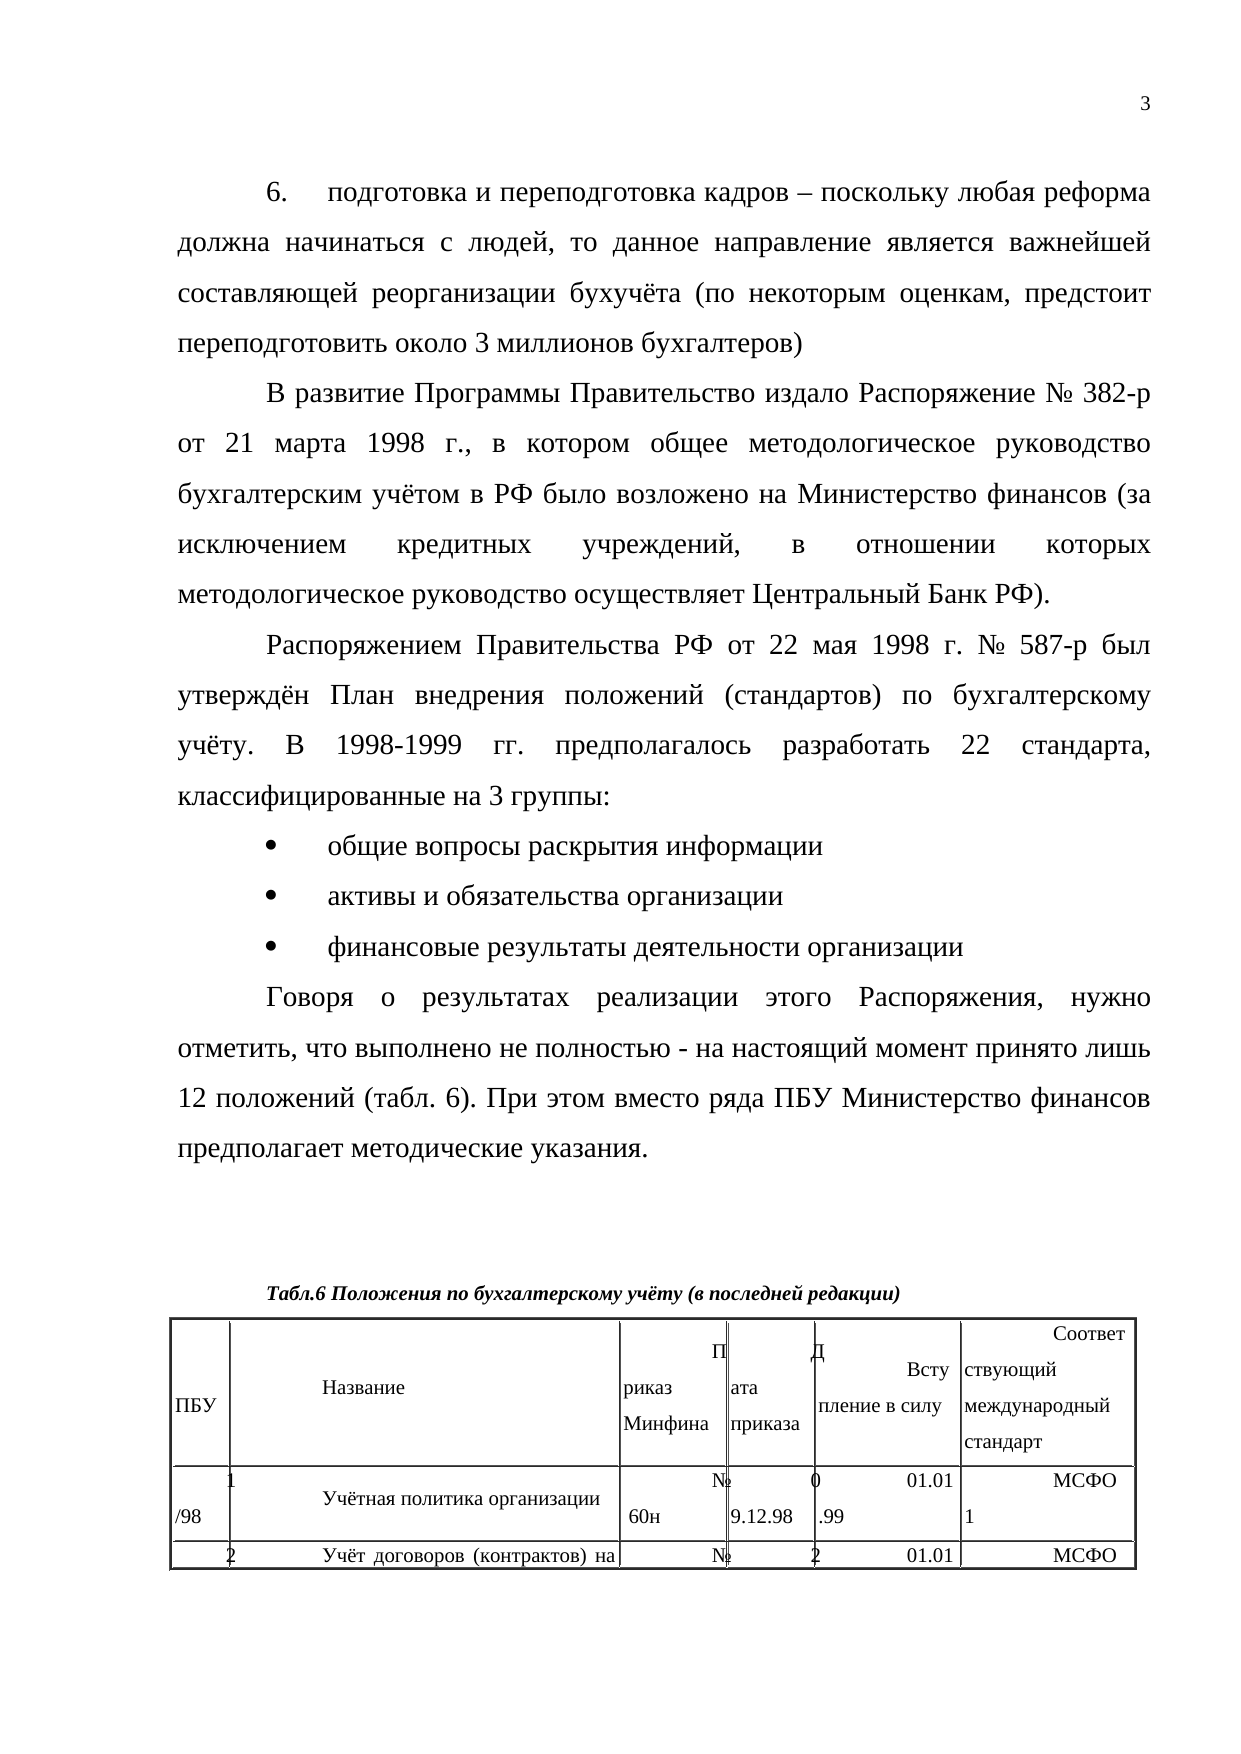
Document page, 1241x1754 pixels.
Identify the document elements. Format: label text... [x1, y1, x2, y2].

table_cell Учётная политика организации [231, 1468, 618, 1540]
table_header Приказ Минфина [619, 1320, 727, 1465]
text Говоря о результатах реализации этого Распоряжения, нужно отметить, что выполнено не полностью - на настоящий момент принято лишь 12 положений (табл. 6). При этом вместо ряда ПБУ Министерство финансов предполагает методические указания. [177, 979, 1152, 1164]
table_cell 20.12.94 [727, 1543, 814, 1567]
table_cell 01.01.99 [816, 1468, 959, 1540]
text В развитие Программы Правительство издало Распоряжение № 382-р от 21 марта 1998 г., в котором общее методологическое руководство бухгалтерским учётом в РФ было возложено на Министерство финансов (за исключением кредитных учреждений, в отношении которых методологическое руководство осуществляет Центральный Банк РФ). [177, 375, 1152, 610]
table_cell 09.12.98 [729, 1468, 813, 1540]
table_cell 01.01.95 [815, 1543, 960, 1567]
table_header Соответствующий международный стандарт [960, 1320, 1134, 1465]
table_cell № 60н [621, 1468, 725, 1540]
table_cell 1/98 [172, 1465, 228, 1540]
table_header Дата приказа [727, 1321, 814, 1465]
list финансовые результаты деятельности организации [177, 929, 1152, 963]
list общие вопросы раскрытия информации [177, 828, 1152, 862]
text Табл.6 Положения по бухгалтерскому учёту (в последней редакции) [177, 1281, 1152, 1305]
text Распоряжением Правительства РФ от 22 мая 1998 г. № 587-р был утверждён План внедрения положений (стандартов) по бухгалтерскому учёту. В 1998-1999 гг. предполагалось разработать 22 стандарта, классифицированные на 3 группы: [177, 627, 1152, 811]
table_header Название [229, 1320, 619, 1465]
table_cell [230, 1543, 619, 1567]
table_header Вступление в силу [814, 1320, 960, 1465]
table_cell МСФО 1 [962, 1465, 1135, 1540]
table_cell № 167 [620, 1543, 726, 1567]
list подготовка и переподготовка кадров – поскольку любая реформа должна начинаться с людей, то данное направление является важнейшей составляющей реорганизации бухучёта (по некоторым оценкам, предстоит переподготовить около 3 миллионов бухгалтеров) [177, 174, 1152, 358]
table_header ПБУ [173, 1321, 229, 1465]
table_cell МСФО 11 [961, 1540, 1135, 1567]
table_cell 2/94 [172, 1540, 229, 1567]
list активы и обязательства организации [177, 878, 1152, 912]
